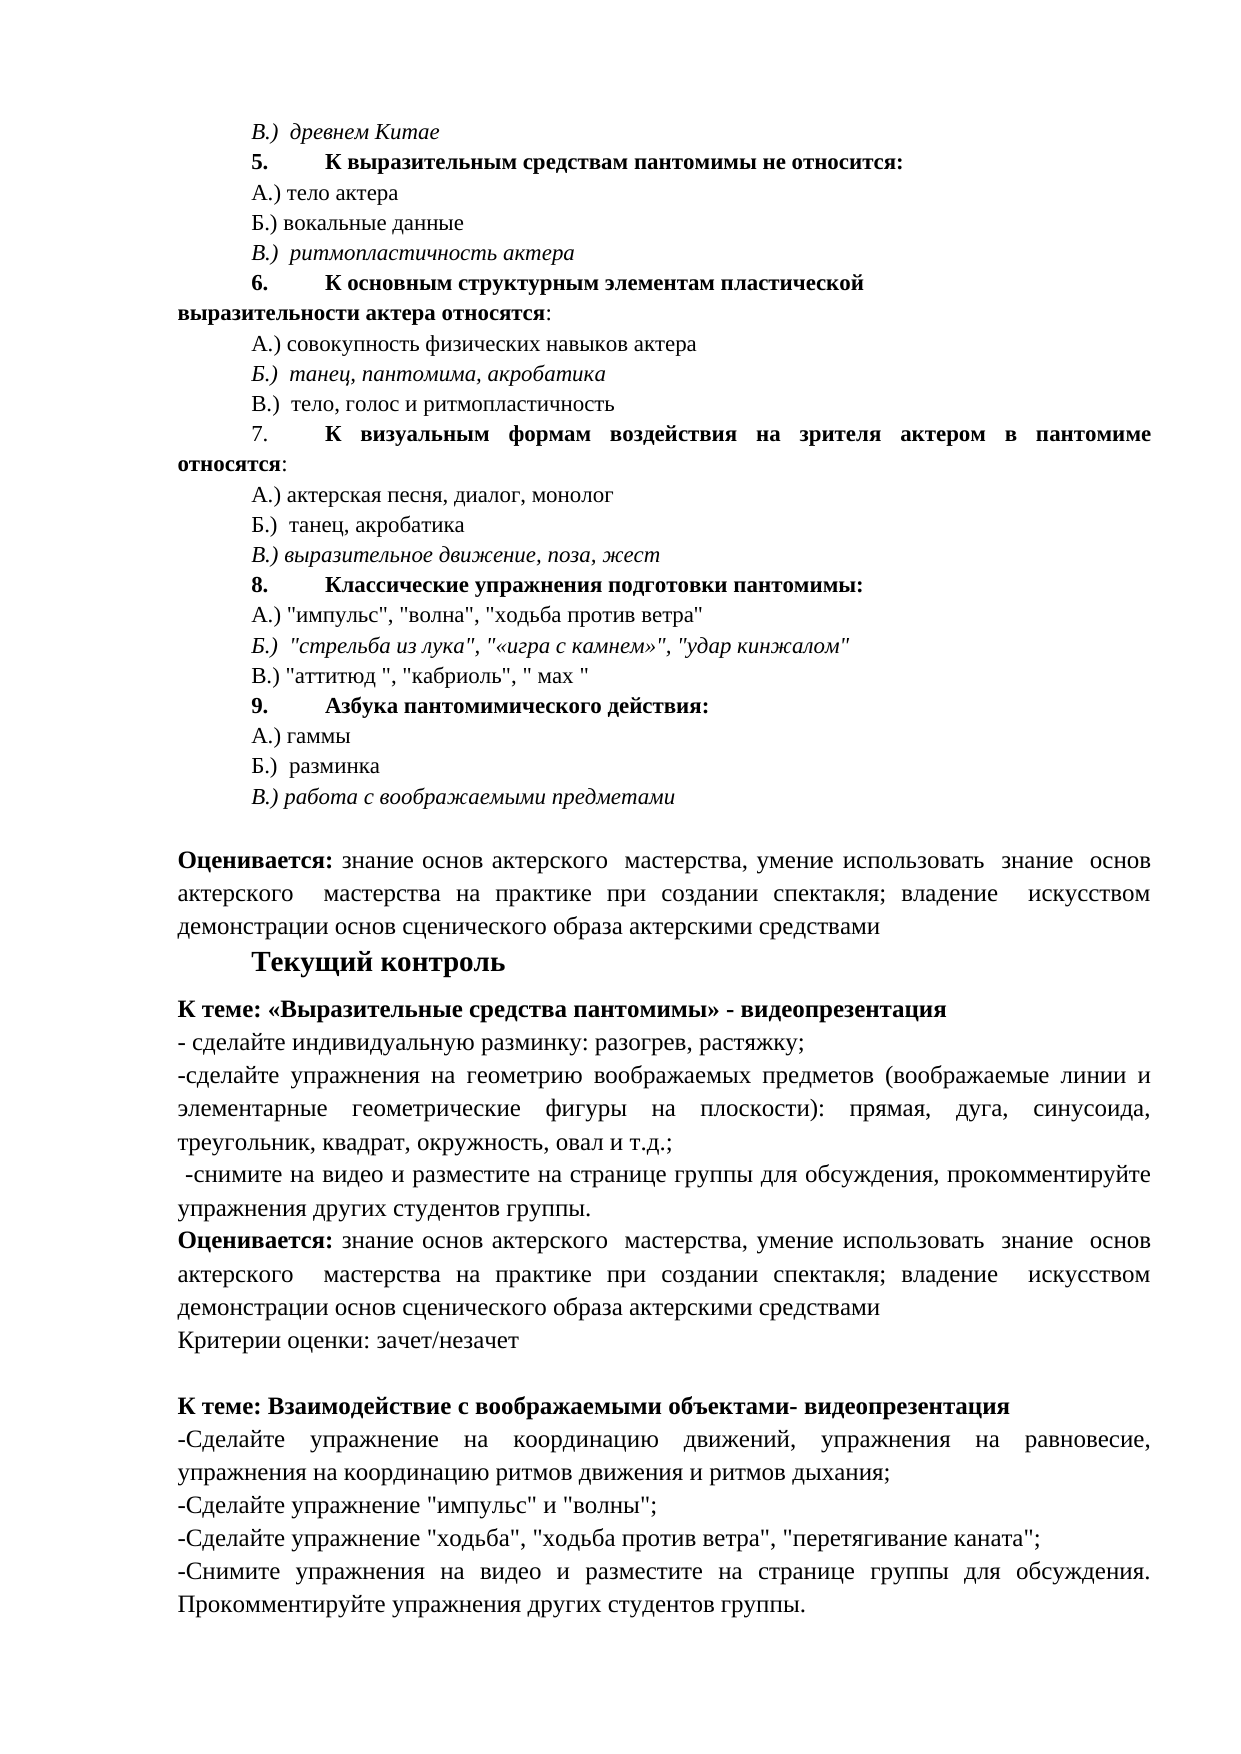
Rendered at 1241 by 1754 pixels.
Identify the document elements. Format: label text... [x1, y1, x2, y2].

text К теме: Взаимодействие с воображаемыми объектами- видеопрезентация [177, 1391, 1152, 1419]
text В.) древнем Китае [177, 118, 1152, 144]
text выразительности актера относятся: [177, 299, 1152, 326]
text Критерии оценки: зачет/незачет [177, 1325, 1152, 1353]
list Классические упражнения подготовки пантомимы: [177, 571, 1152, 598]
text А.) актерская песня, диалог, монолог [177, 481, 1152, 507]
text В.) работа с воображаемыми предметами [177, 783, 1152, 809]
text Текущий контроль [177, 944, 1152, 978]
text В.) "аттитюд ", "кабриоль", " мах " [177, 662, 1152, 688]
text В.) тело, голос и ритмопластичность [177, 390, 1152, 416]
text А.) гаммы [177, 722, 1152, 749]
text А.) тело актера [177, 178, 1152, 205]
list К основным структурным элементам пластической [177, 269, 1152, 296]
text К теме: «Выразительные средства пантомимы» - видеопрезентация [177, 994, 1152, 1023]
list К визуальным формам воздействия на зрителя актером в пантомиме относятся: [177, 420, 1152, 477]
text -Сделайте упражнение "ходьба", "ходьба против ветра", "перетягивание каната"; [177, 1523, 1152, 1552]
text Б.) вокальные данные [177, 209, 1152, 235]
text Б.) "стрельба из лука", "«игра с камнем»", "удар кинжалом" [177, 632, 1152, 658]
text -снимите на видео и разместите на странице группы для обсуждения, прокомментируйте упражнения других студентов группы. [177, 1159, 1152, 1221]
text А.) "импульс", "волна", "ходьба против ветра" [177, 601, 1152, 628]
text -Снимите упражнения на видео и разместите на странице группы для обсуждения. Прокомментируйте упражнения других студентов группы. [177, 1556, 1152, 1618]
text В.) ритмопластичность актера [177, 239, 1152, 265]
text Б.) танец, пантомима, акробатика [177, 360, 1152, 386]
list Азбука пантомимического действия: [177, 692, 1152, 718]
text Б.) разминка [177, 752, 1152, 779]
text -Сделайте упражнение "импульс" и "волны"; [177, 1490, 1152, 1518]
text А.) совокупность физических навыков актера [177, 329, 1152, 356]
list К выразительным средствам пантомимы не относится: [177, 148, 1152, 175]
text В.) выразительное движение, поза, жест [177, 541, 1152, 567]
text - сделайте индивидуальную разминку: разогрев, растяжку; [177, 1027, 1152, 1056]
text -сделайте упражнения на геометрию воображаемых предметов (воображаемые линии и элементарные геометрические фигуры на плоскости): прямая, дуга, синусоида, треугольник, квадрат, окружность, овал и т.д.; [177, 1061, 1152, 1155]
text -Сделайте упражнение на координацию движений, упражнения на равновесие, упражнения на координацию ритмов движения и ритмов дыхания; [177, 1424, 1152, 1486]
text Б.) танец, акробатика [177, 511, 1152, 537]
